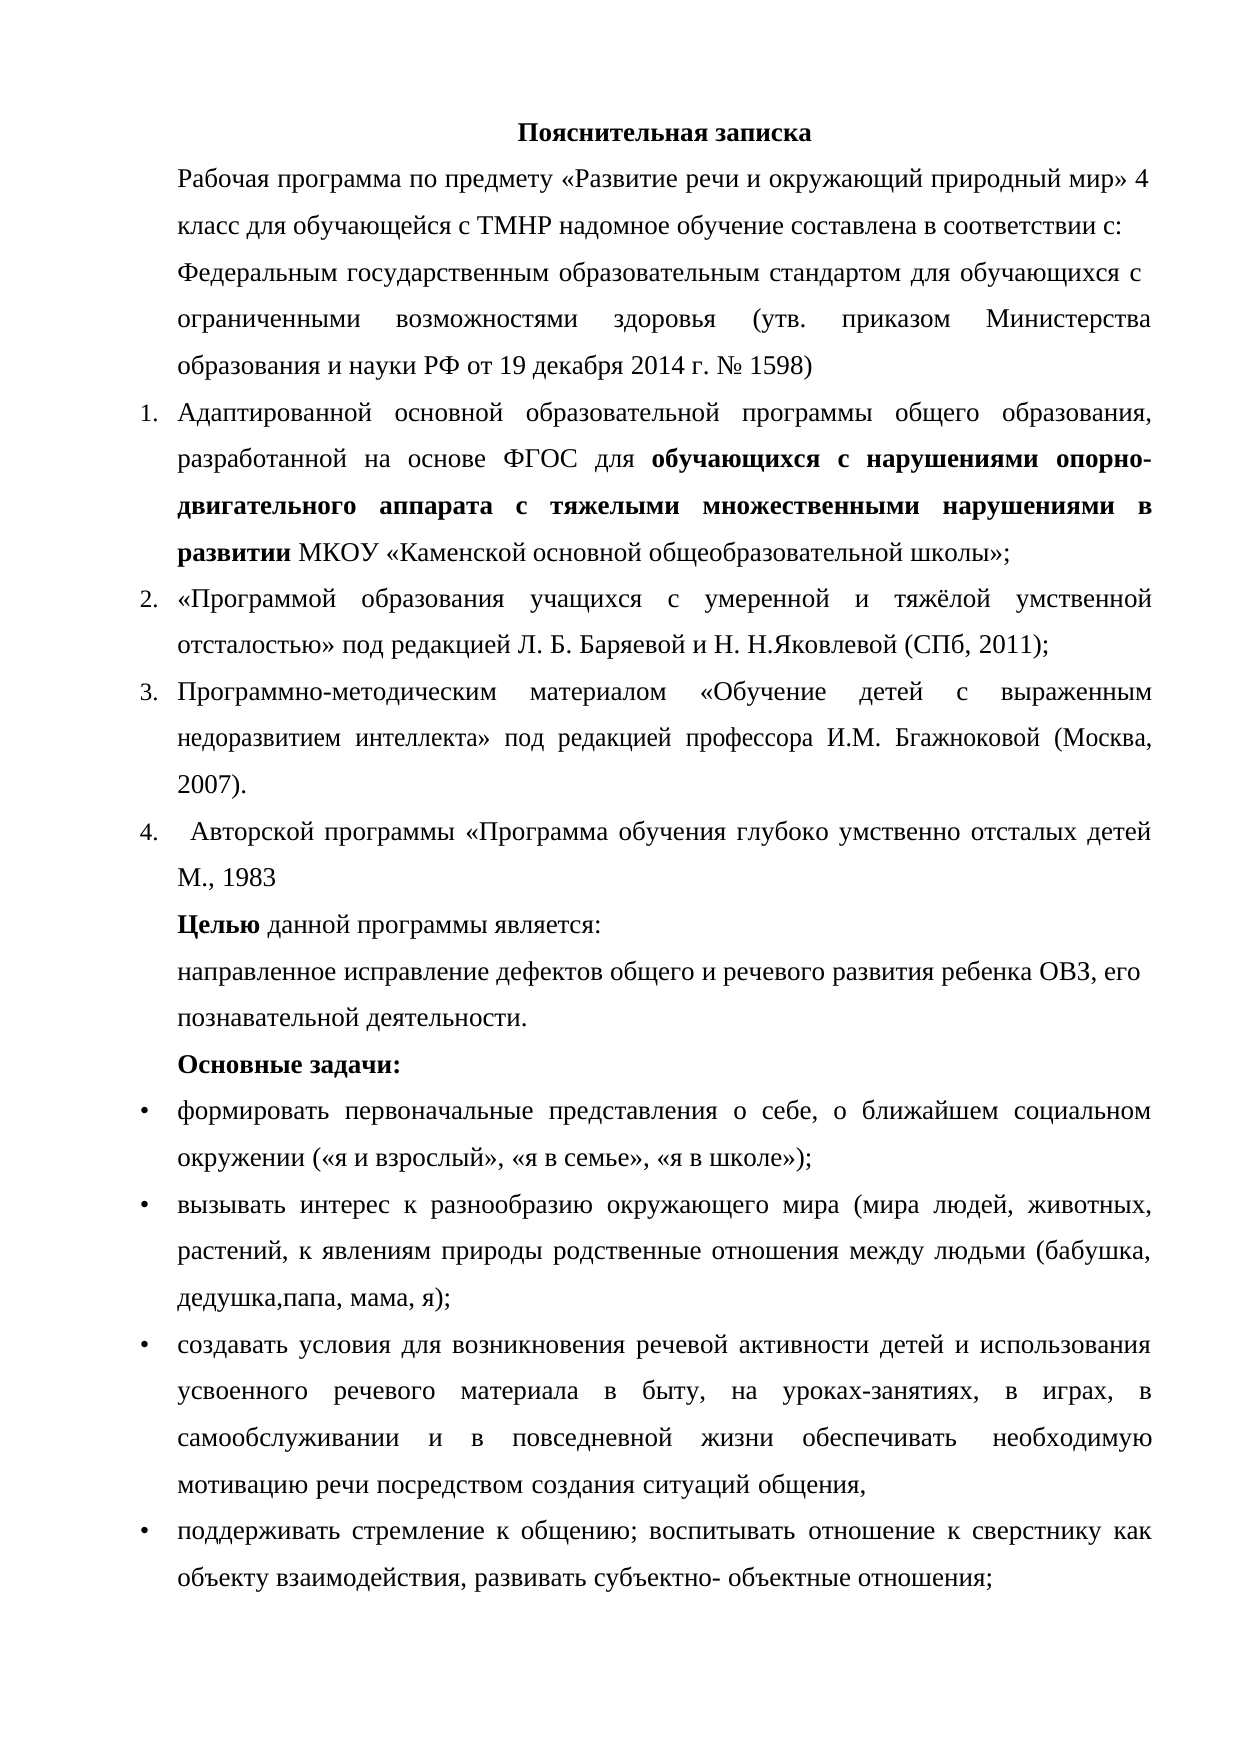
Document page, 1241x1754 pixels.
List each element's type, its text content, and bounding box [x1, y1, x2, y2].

text направленное исправление дефектов общего и речевого развития ребенка ОВЗ, его познавательной деятельности. [177, 954, 1153, 1032]
list «Программой образования учащихся с умеренной и тяжёлой умственной отсталостью» под редакцией Л. Б. Баряевой и Н. Н.Яковлевой (СПб, 2011); [139, 582, 1152, 660]
subtitle Пояснительная записка [517, 116, 1176, 147]
list Авторской программы «Программа обучения глубоко умственно отсталых детей М., 1983 [139, 815, 1152, 892]
list формировать первоначальные представления о себе, о ближайшем социальном окружении («я и взрослый», «я в семье», «я в школе»); [139, 1094, 1151, 1172]
text Целью данной программы является: [177, 908, 1176, 939]
list поддерживать стремление к общению; воспитывать отношение к сверстнику как объекту взаимодействия, развивать субъектно- объектные отношения; [139, 1514, 1152, 1593]
list создавать условия для возникновения речевой активности детей и использования усвоенного речевого материала в быту, на уроках-занятиях, в играх, в самообслуживании и в повседневной жизни обеспечивать необходимую мотивацию речи посредством создания ситуаций общения, [139, 1328, 1152, 1499]
list вызывать интерес к разнообразию окружающего мира (мира людей, животных, растений, к явлениям природы родственные отношения между людьми (бабушка, дедушка,папа, мама, я); [139, 1188, 1152, 1312]
text Рабочая программа по предмету «Развитие речи и окружающий природный мир» 4 класс для обучающейся с ТМНР надомное обучение составлена в соответствии с: Федеральным государственным образовательным стандартом для обучающихся с ограниченными возможностями здоровья (утв. приказом Министерства образования и науки РФ от 19 декабря 2014 г. № 1598) [177, 162, 1152, 380]
subtitle Основные задачи: [177, 1048, 1176, 1079]
list Адаптированной основной образовательной программы общего образования, разработанной на основе ФГОС для обучающихся с нарушениями опорно- двигательного аппарата с тяжелыми множественными нарушениями в развитии МКОУ «Каменской основной общеобразовательной школы»; [139, 396, 1152, 567]
list Программно-методическим материалом «Обучение детей с выраженным недоразвитием интеллекта» под редакцией профессора И.М. Бгажноковой (Москва, 2007). [139, 675, 1152, 799]
